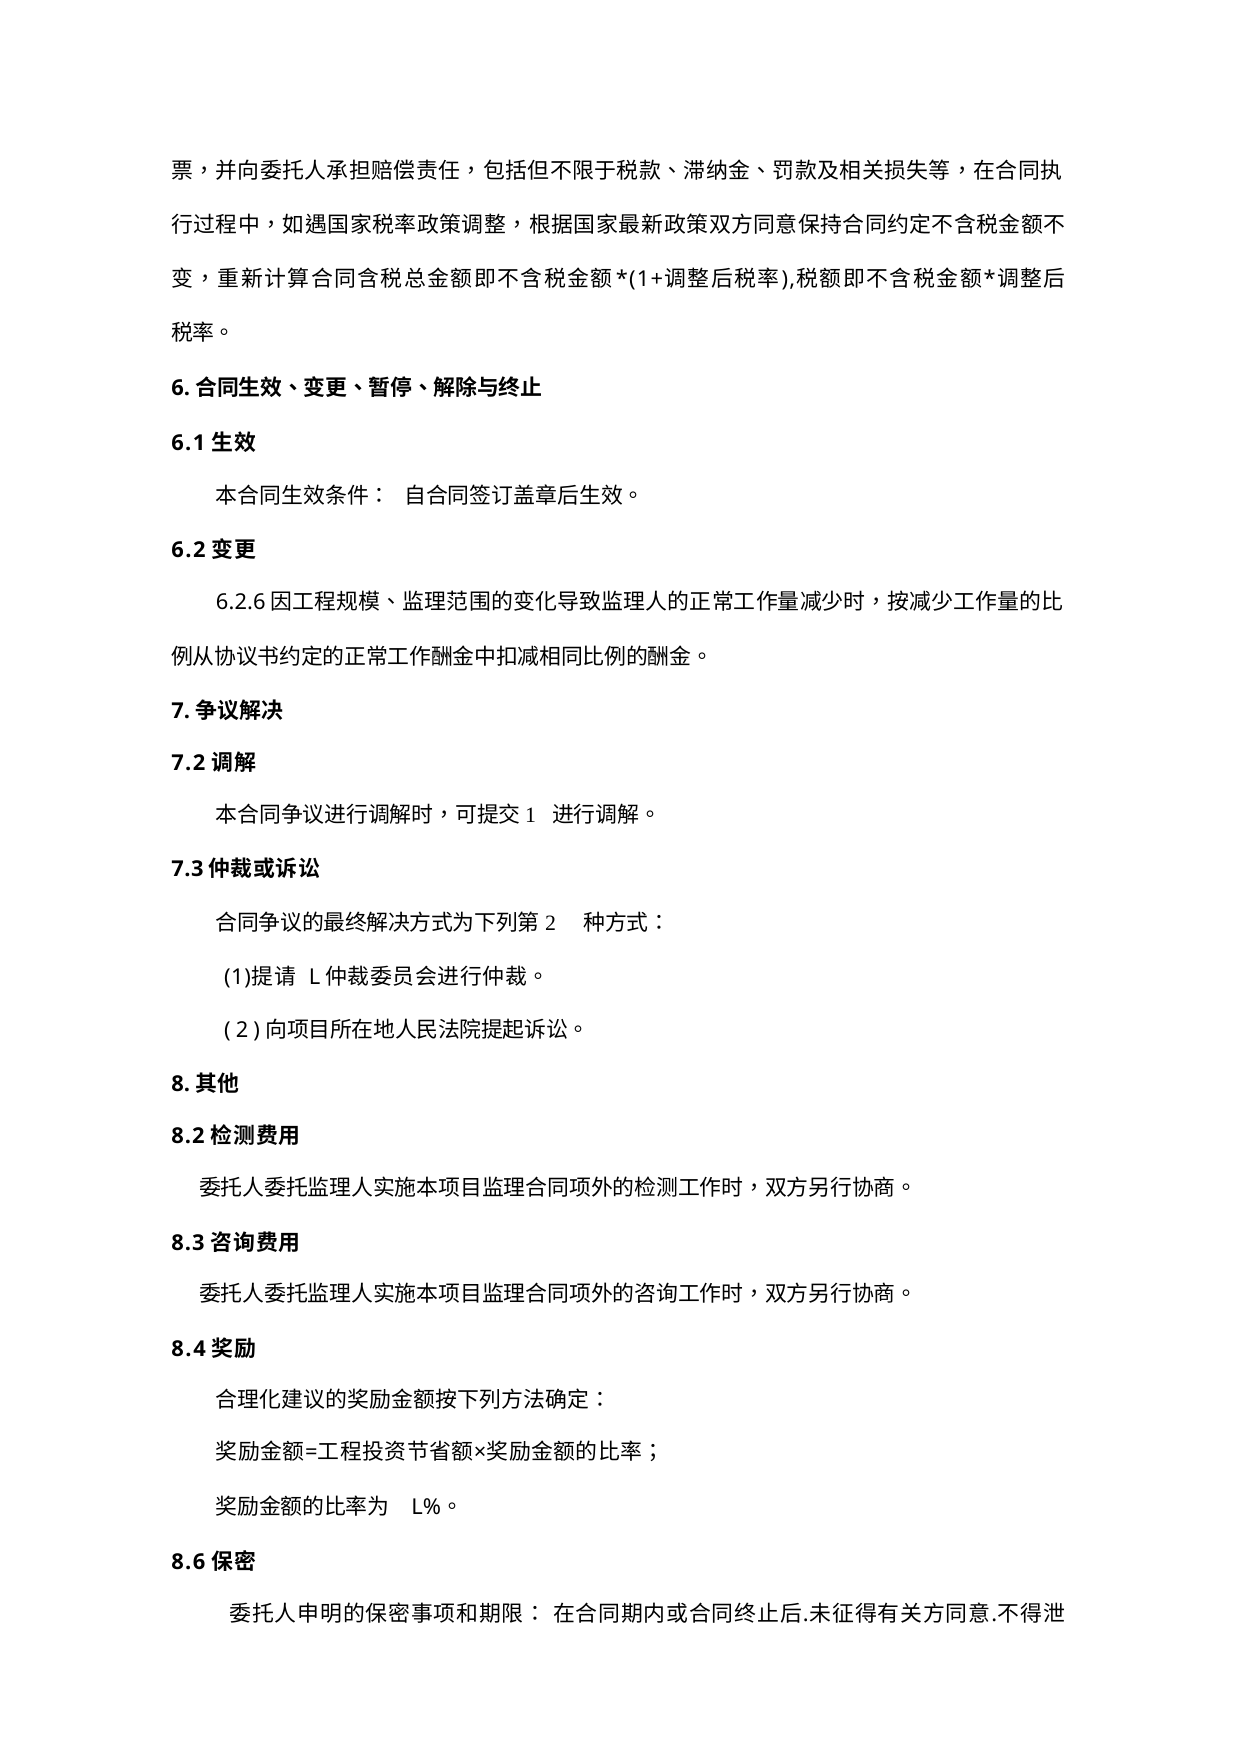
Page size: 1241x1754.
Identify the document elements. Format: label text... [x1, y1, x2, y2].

text 8.4奖励 [171, 1335, 1066, 1362]
text 8. 其他 [171, 1069, 1066, 1097]
text 6.1生效 [171, 429, 1066, 456]
text 7.2调解 [171, 748, 1066, 776]
text (1)提请 L仲裁委员会进行仲裁。 [224, 962, 1066, 990]
text 委托人委托监理人实施本项目监理合同项外的咨询工作时，双方另行协商。 [199, 1281, 1066, 1307]
text 本合同争议进行调解时，可提交1 进行调解。 [216, 802, 1066, 828]
text 合同争议的最终解决方式为下列第 2 种方式： [216, 909, 1066, 936]
text 奖励金额=工程投资节省额×奖励金额的比率； [216, 1438, 1066, 1464]
text 合理化建议的奖励金额按下列方法确定： [216, 1386, 1066, 1413]
text 8.3咨询费用 [171, 1229, 1066, 1256]
text 8.2检测费用 [171, 1122, 1066, 1149]
text 票，并向委托人承担赔偿责任，包括但不限于税款、滞纳金、罚款及相关损失等，在合同执 行过程中，如遇国家税率政策调整，根据国家最新政策双方同意保持合同约定不含税金额不 变，重新计算合同含税总金额即不含税金额*(1+调整后税率),税额即不含税金额*调整后 税率。 [171, 155, 1066, 346]
text 委托人申明的保密事项和期限： 在合同期内或合同终止后.未征得有关方同意.不得泄 [171, 1600, 1065, 1627]
text 6.2变更 [171, 535, 1066, 563]
text 8.6保密 [171, 1547, 1066, 1575]
text 本合同生效条件： 自合同签订盖章后生效。 [216, 481, 1066, 509]
text 7.3仲裁或诉讼 [171, 854, 1066, 882]
text 6. 合同生效、变更、暂停、解除与终止 [171, 373, 1066, 401]
text 委托人委托监理人实施本项目监理合同项外的检测工作时，双方另行协商。 [199, 1175, 1066, 1201]
text ( 2 ) 向项目所在地人民法院提起诉讼。 [224, 1015, 1066, 1042]
text 6.2.6因工程规模、监理范围的变化导致监理人的正常工作量减少时，按减少工作量的比 例从协议书约定的正常工作酬金中扣减相同比例的酬金。 [171, 586, 1066, 671]
text 7. 争议解决 [171, 696, 1066, 724]
text 奖励金额的比率为 L%。 [216, 1492, 1066, 1520]
